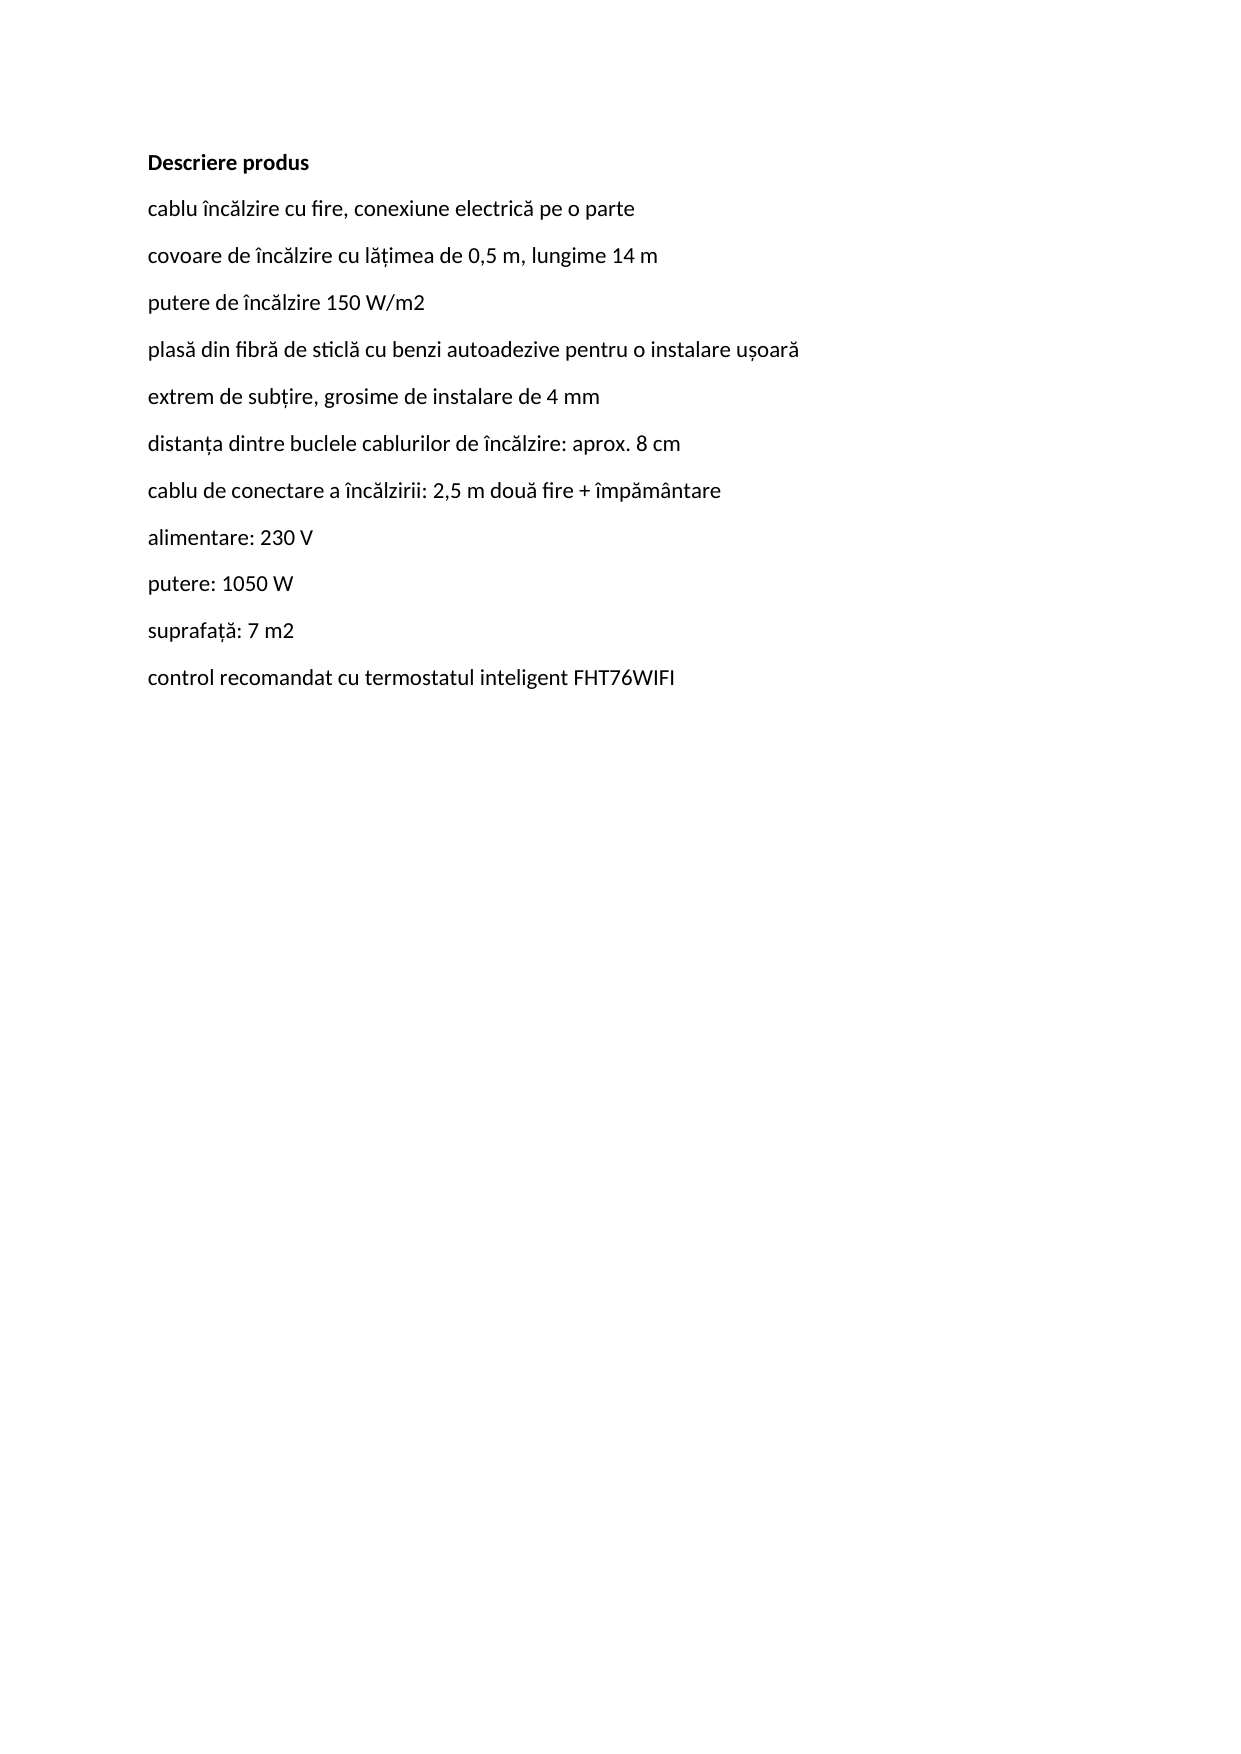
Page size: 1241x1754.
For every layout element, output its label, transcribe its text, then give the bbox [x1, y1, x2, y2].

text cablu de conectare a încălzirii: 2,5 m două fire + împământare [148, 476, 1093, 504]
text control recomandat cu termostatul inteligent FHT76WIFI [148, 663, 1093, 691]
text cablu încălzire cu fire, conexiune electrică pe o parte [148, 194, 1093, 222]
text extrem de subțire, grosime de instalare de 4 mm [148, 382, 1093, 410]
text suprafață: 7 m2 [148, 616, 1093, 644]
text alimentare: 230 V [148, 523, 1093, 551]
text plasă din fibră de sticlă cu benzi autoadezive pentru o instalare ușoară [148, 335, 1093, 363]
text distanța dintre buclele cablurilor de încălzire: aprox. 8 cm [148, 429, 1093, 457]
text putere de încălzire 150 W/m2 [148, 288, 1093, 316]
text covoare de încălzire cu lățimea de 0,5 m, lungime 14 m [148, 241, 1093, 269]
text putere: 1050 W [148, 569, 1093, 597]
text Descriere produs [148, 148, 1093, 176]
